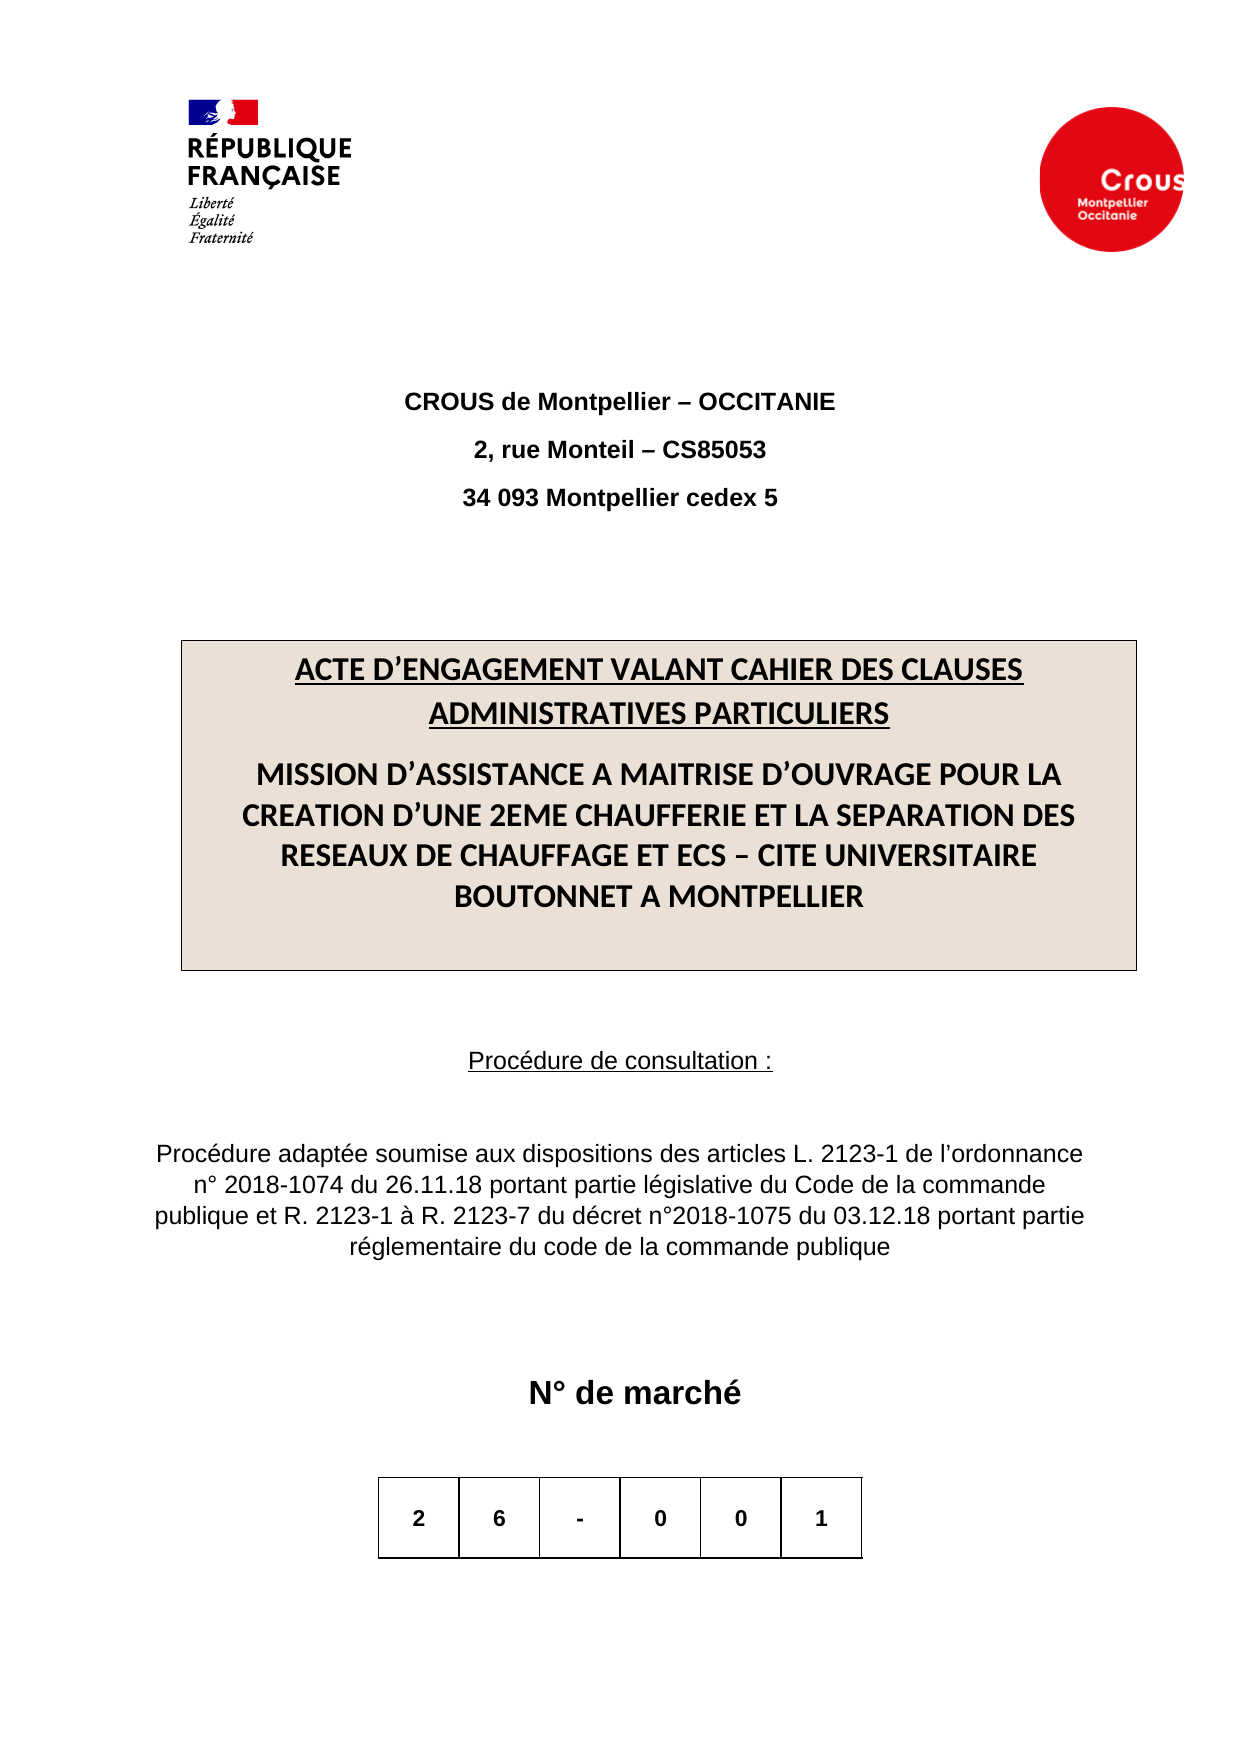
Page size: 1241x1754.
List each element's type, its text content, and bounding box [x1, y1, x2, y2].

text CROUS de Montpellier – OCCITANIE [148, 387, 1093, 416]
picture [1039, 107, 1184, 252]
text Procédure de consultation : [148, 1046, 1093, 1075]
table_header 1 [782, 1478, 861, 1557]
table_header 0 [621, 1478, 700, 1557]
text N° de marché [148, 1373, 1093, 1412]
picture [147, 59, 443, 355]
text 34 093 Montpellier cedex 5 [148, 483, 1093, 511]
table_header 6 [460, 1478, 539, 1557]
table_header 2 [379, 1478, 458, 1557]
table_header - [540, 1478, 619, 1557]
text 2, rue Monteil – CS85053 [148, 435, 1093, 464]
table_header 0 [701, 1478, 780, 1557]
text Procédure adaptée soumise aux dispositions des articles L. 2123-1 de l’ordonnance n° 2018-1074 du 26.11.18 portant partie législative du Code de la commande publique et R. 2123-1 à R. 2123-7 du décret n°2018-1075 du 03.12.18 portant partie réglementaire du code de la commande publique [148, 1139, 1093, 1261]
